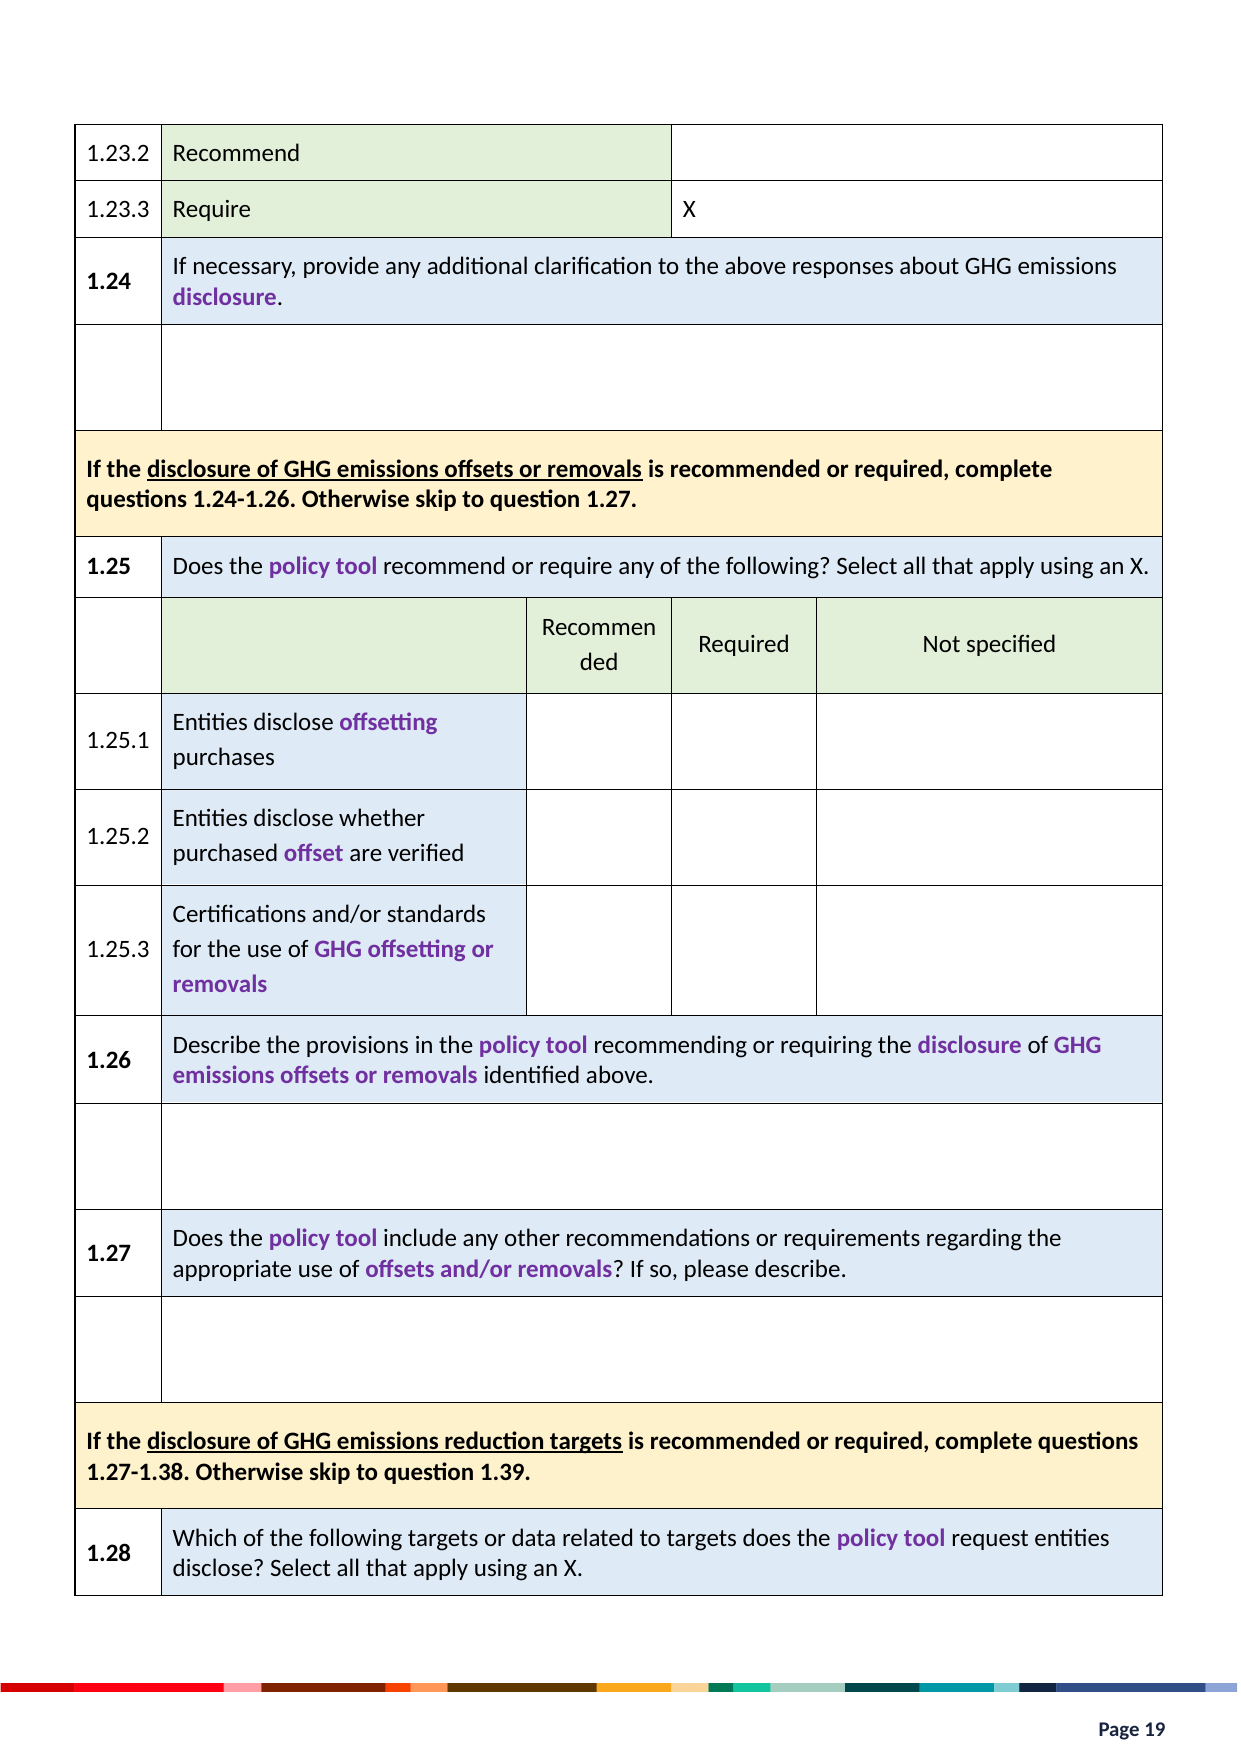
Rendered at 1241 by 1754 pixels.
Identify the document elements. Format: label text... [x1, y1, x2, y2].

table_cell Entities disclose offsetting purchases [162, 694, 526, 789]
table_cell [162, 1104, 1162, 1209]
table_cell 1.24 [76, 238, 161, 324]
table_cell Entities disclose whether purchased offset are verified [162, 790, 526, 884]
table_cell [162, 325, 1162, 430]
table_cell If the disclosure of GHG emissions offsets or removals is recommended or required, complete questions 1.24-1.26. Otherwise skip to question 1.27. [76, 431, 1162, 536]
table_cell Certifications and/or standards for the use of GHG offsetting or removals [162, 886, 526, 1015]
table_cell If the disclosure of GHG emissions reduction targets is recommended or required, complete questions 1.27-1.38. Otherwise skip to question 1.39. [76, 1403, 1162, 1508]
table_cell [527, 886, 671, 1015]
table_cell [817, 886, 1162, 1015]
table_cell Does the policy tool include any other recommendations or requirements regarding the appropriate use of offsets and/or removals? If so, please describe. [162, 1210, 1162, 1296]
table_cell Recommend [162, 125, 671, 180]
table_cell 1.25.2 [76, 790, 161, 884]
table_cell Require [162, 181, 671, 237]
table_cell 1.25.1 [76, 694, 161, 789]
table_cell [527, 694, 671, 789]
table_cell Not specified [817, 598, 1162, 693]
table_cell [162, 598, 526, 693]
picture [0, 1683, 1236, 1692]
table_cell 1.26 [76, 1016, 161, 1102]
table_cell 1.25 [76, 537, 161, 597]
table_cell [76, 1297, 161, 1402]
table_cell [76, 325, 161, 430]
table_cell 1.23.3 [76, 181, 161, 237]
table_cell [672, 694, 816, 789]
table_cell [76, 598, 161, 693]
table_cell [817, 790, 1162, 884]
table_cell 1.28 [76, 1509, 161, 1595]
table_cell If necessary, provide any additional clarification to the above responses about GHG emissions disclosure. [162, 238, 1162, 324]
table_cell 1.27 [76, 1210, 161, 1296]
table_cell X [672, 181, 1162, 237]
table_cell [527, 790, 671, 884]
table_cell [162, 1297, 1162, 1402]
table_cell [76, 1104, 161, 1209]
table_cell 1.23.2 [76, 125, 161, 180]
table_cell Which of the following targets or data related to targets does the policy tool request entities disclose? Select all that apply using an X. [162, 1509, 1162, 1595]
table_cell Required [672, 598, 816, 693]
table_cell Does the policy tool recommend or require any of the following? Select all that apply using an X. [162, 537, 1162, 597]
table_cell [817, 694, 1162, 789]
table_cell Describe the provisions in the policy tool recommending or requiring the disclosure of GHG emissions offsets or removals identified above. [162, 1016, 1162, 1102]
table_cell [672, 790, 816, 884]
table_cell [672, 886, 816, 1015]
table_cell Recommended [527, 598, 671, 693]
table_cell [672, 125, 1162, 180]
table_cell 1.25.3 [76, 886, 161, 1015]
